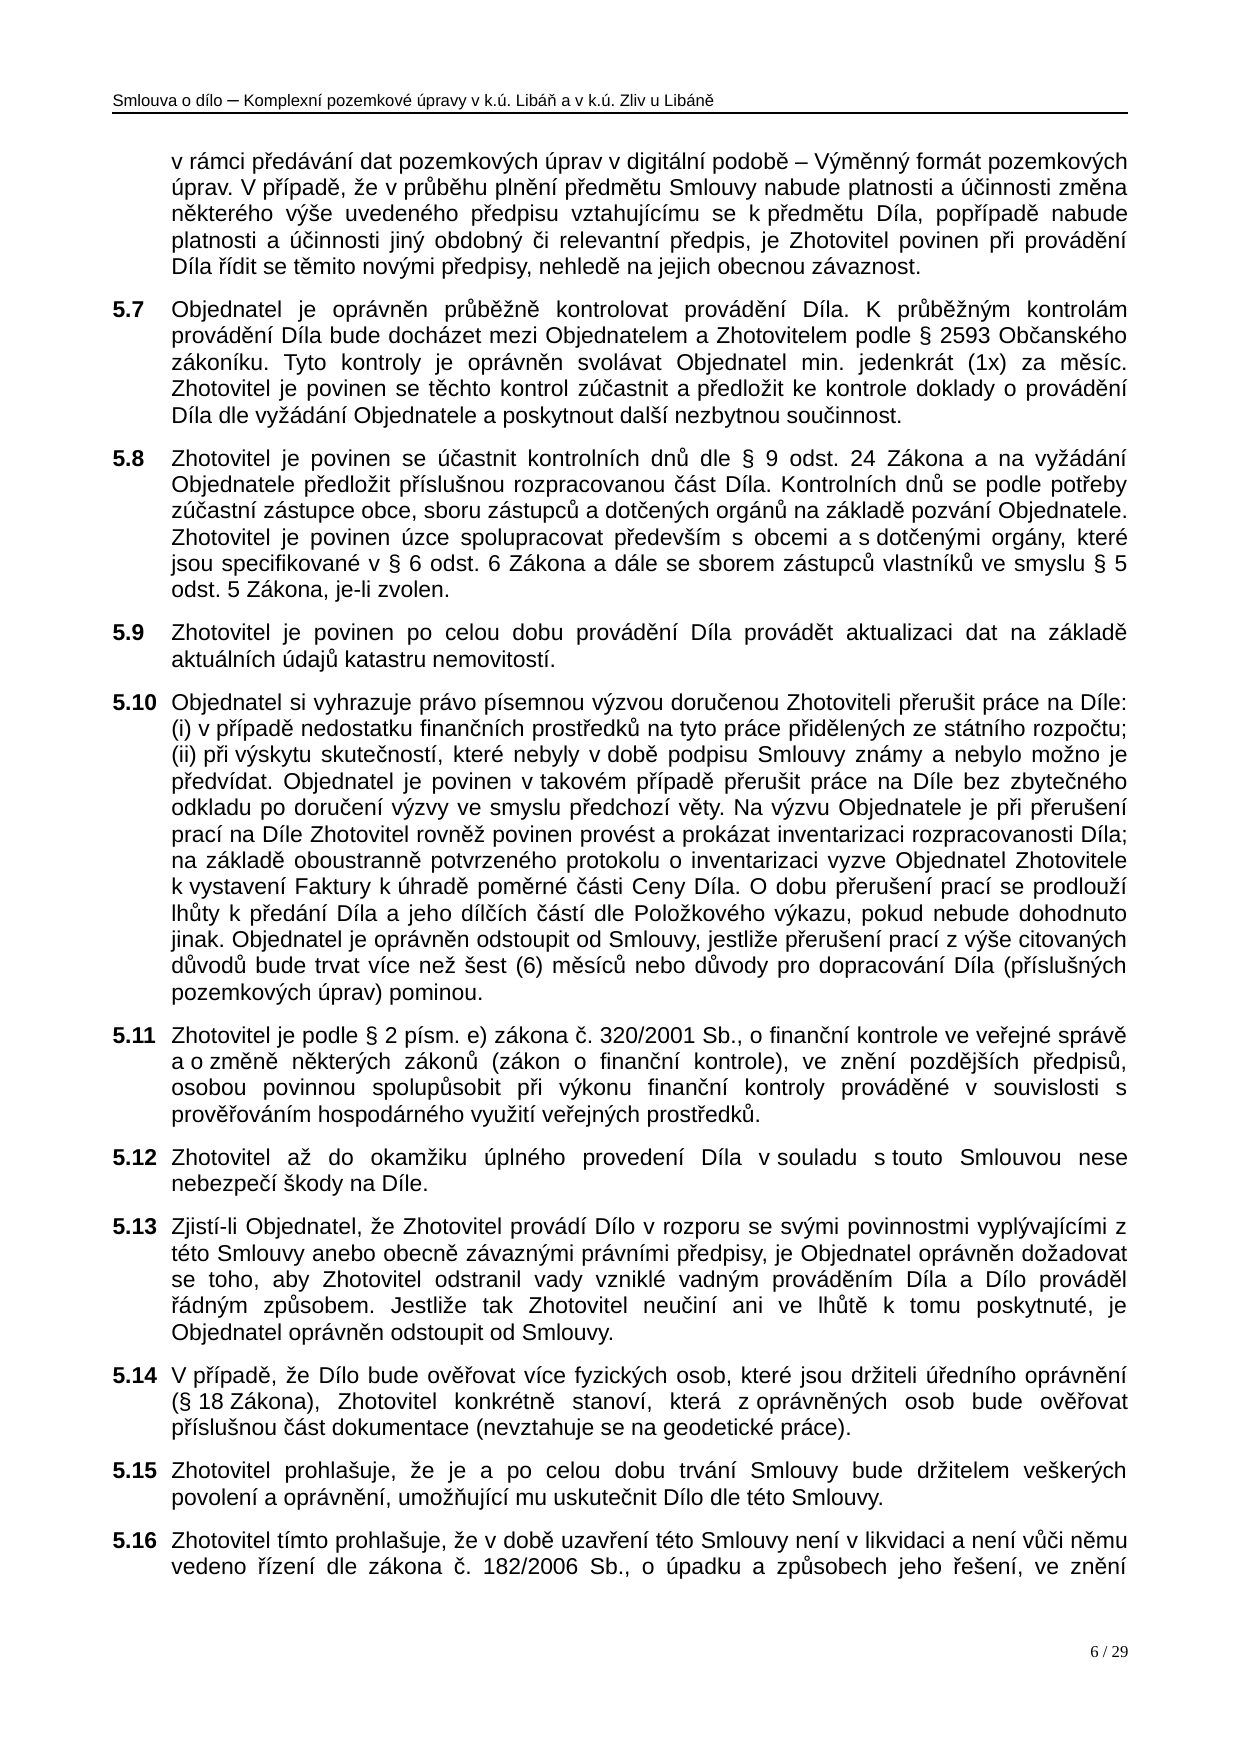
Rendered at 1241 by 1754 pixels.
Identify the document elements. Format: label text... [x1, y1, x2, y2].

text Zjistí-li Objednatel, že Zhotovitel provádí Dílo v rozporu se svými povinnostmi vyplývajícími z této Smlouvy anebo obecně závaznými právními předpisy, je Objednatel oprávněn dožadovat se toho, aby Zhotovitel odstranil vady vzniklé vadným prováděním Díla a Dílo prováděl řádným způsobem. Jestliže tak Zhotovitel neučiní ani ve lhůtě k tomu poskytnuté, je Objednatel oprávněn odstoupit od Smlouvy. [112, 1213, 1128, 1345]
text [112, 1527, 1128, 1579]
text Zhotovitel je podle § 2 písm. e) zákona č. 320/2001 Sb., o finanční kontrole ve veřejné správě a o změně některých zákonů (zákon o finanční kontrole), ve znění pozdějších předpisů, osobou povinnou spolupůsobit při výkonu finanční kontroly prováděné v souvislosti s prověřováním hospodárného využití veřejných prostředků. [112, 1022, 1128, 1127]
text V případě, že Dílo bude ověřovat více fyzických osob, které jsou držiteli úředního oprávnění (§ 18 Zákona), Zhotovitel konkrétně stanoví, která z oprávněných osob bude ověřovat příslušnou část dokumentace (nevztahuje se na geodetické práce). [112, 1362, 1128, 1441]
text Objednatel si vyhrazuje právo písemnou výzvou doručenou Zhotoviteli přerušit práce na Díle: (i) v případě nedostatku finančních prostředků na tyto práce přidělených ze státního rozpočtu; (ii) při výskytu skutečností, které nebyly v době podpisu Smlouvy známy a nebylo možno je předvídat. Objednatel je povinen v takovém případě přerušit práce na Díle bez zbytečného odkladu po doručení výzvy ve smyslu předchozí věty. Na výzvu Objednatele je při přerušení prací na Díle Zhotovitel rovněž povinen provést a prokázat inventarizaci rozpracovanosti Díla; na základě oboustranně potvrzeného protokolu o inventarizaci vyzve Objednatel Zhotovitele k vystavení Faktury k úhradě poměrné části Ceny Díla. O dobu přerušení prací se prodlouží lhůty k předání Díla a jeho dílčích částí dle Položkového výkazu, pokud nebude dohodnuto jinak. Objednatel je oprávněn odstoupit od Smlouvy, jestliže přerušení prací z výše citovaných důvodů bude trvat více než šest (6) měsíců nebo důvody pro dopracování Díla (příslušných pozemkových úprav) pominou. [112, 689, 1128, 1005]
text Zhotovitel je povinen po celou dobu provádění Díla provádět aktualizaci dat na základě aktuálních údajů katastru nemovitostí. [112, 619, 1128, 672]
text Zhotovitel je povinen se účastnit kontrolních dnů dle § 9 odst. 24 Zákona a na vyžádání Objednatele předložit příslušnou rozpracovanou část Díla. Kontrolních dnů se podle potřeby zúčastní zástupce obce, sboru zástupců a dotčených orgánů na základě pozvání Objednatele. Zhotovitel je povinen úzce spolupracovat především s obcemi a s dotčenými orgány, které jsou specifikované v § 6 odst. 6 Zákona a dále se sborem zástupců vlastníků ve smyslu § 5 odst. 5 Zákona, je-li zvolen. [112, 444, 1128, 603]
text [112, 148, 1128, 279]
text Zhotovitel prohlašuje, že je a po celou dobu trvání Smlouvy bude držitelem veškerých povolení a oprávnění, umožňující mu uskutečnit Dílo dle této Smlouvy. [112, 1457, 1128, 1510]
text Objednatel je oprávněn průběžně kontrolovat provádění Díla. K průběžným kontrolám provádění Díla bude docházet mezi Objednatelem a Zhotovitelem podle § 2593 Občanského zákoníku. Tyto kontroly je oprávněn svolávat Objednatel min. jedenkrát (1x) za měsíc. Zhotovitel je povinen se těchto kontrol zúčastnit a předložit ke kontrole doklady o provádění Díla dle vyžádání Objednatele a poskytnout další nezbytnou součinnost. [112, 296, 1128, 428]
text Zhotovitel až do okamžiku úplného provedení Díla v souladu s touto Smlouvou nese nebezpečí škody na Díle. [112, 1144, 1128, 1196]
